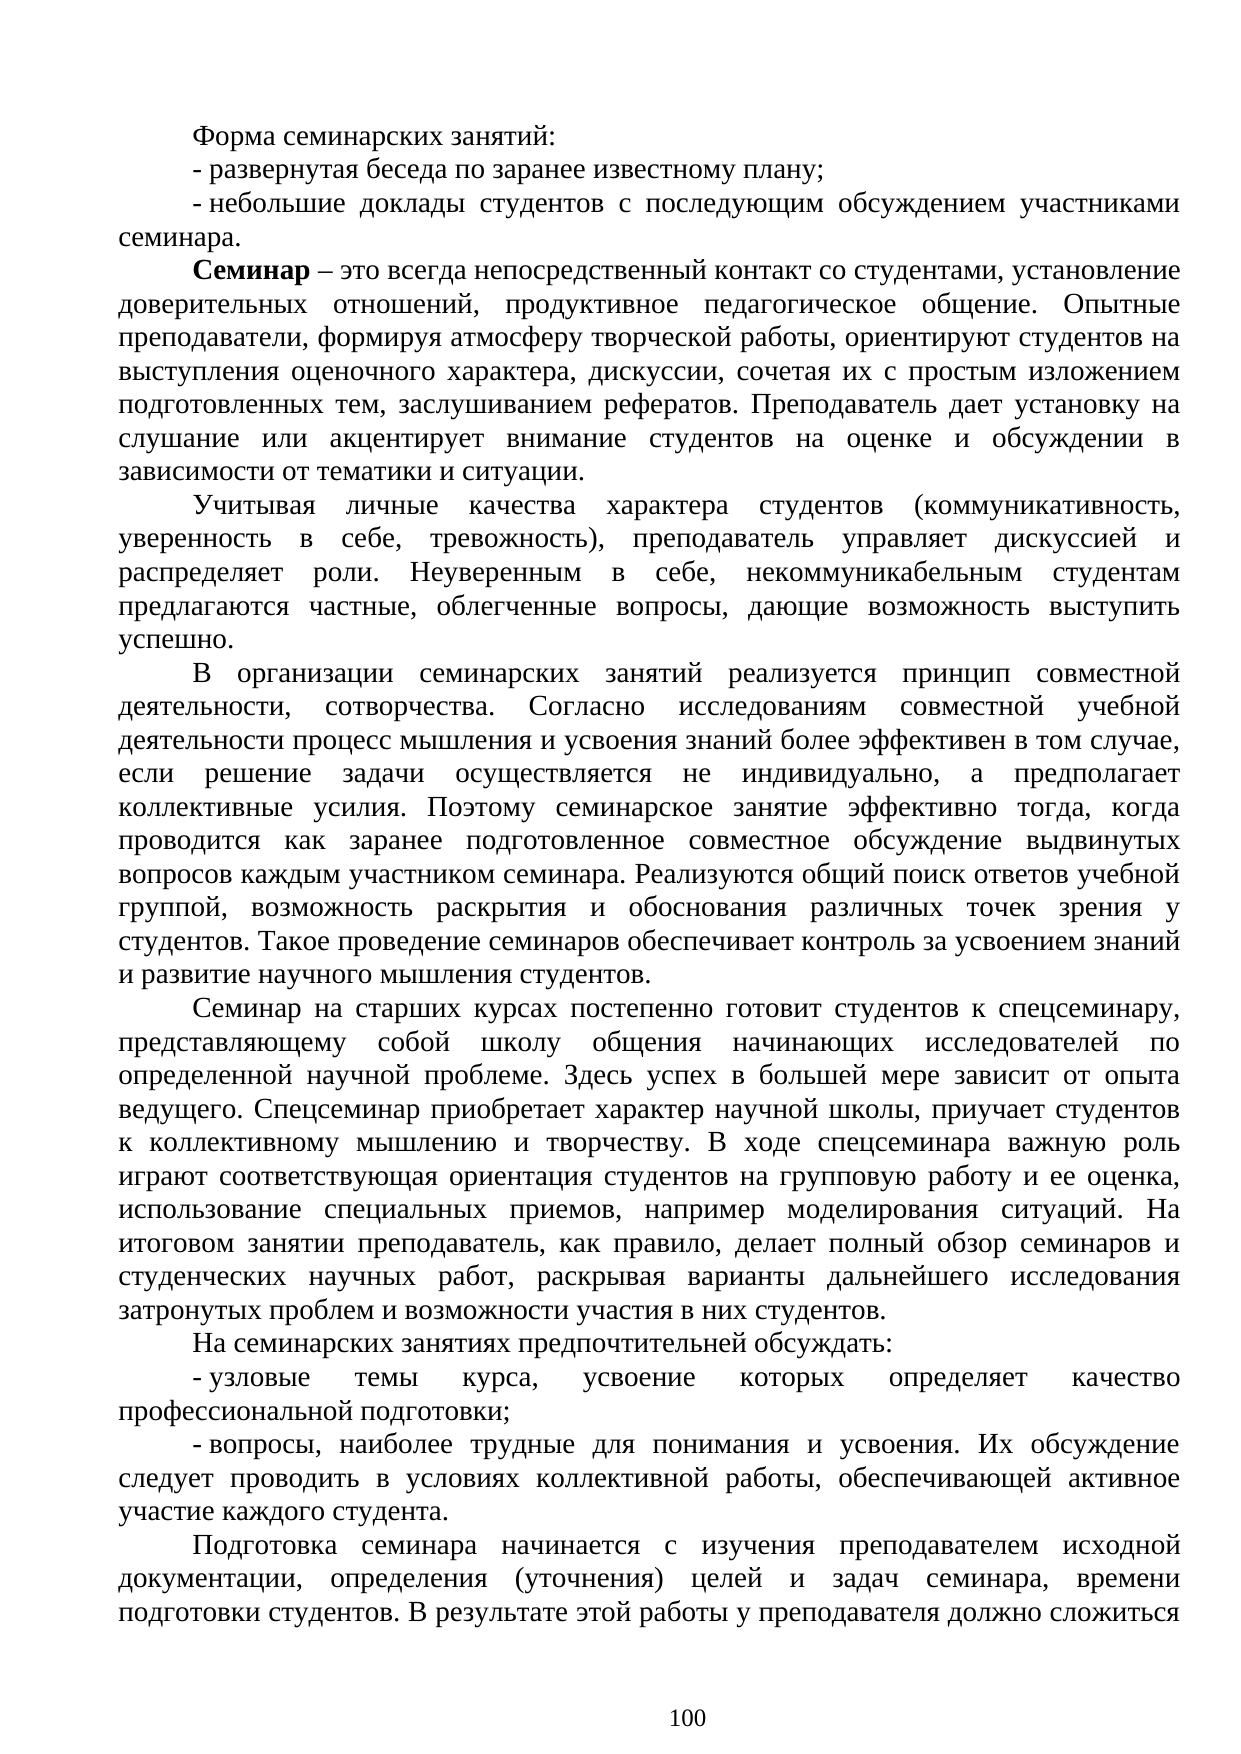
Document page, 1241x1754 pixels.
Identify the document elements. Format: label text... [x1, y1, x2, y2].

text - вопросы, наиболее трудные для понимания и усвоения. Их обсуждение следует проводить в условиях коллективной работы, обеспечивающей активное участие каждого студента. [118, 1426, 1181, 1527]
text - узловые темы курса, усвоение которых определяет качество профессиональной подготовки; [118, 1359, 1181, 1426]
text - развернутая беседа по заранее известному плану; [118, 152, 1181, 185]
text Учитывая личные качества характера студентов (коммуникативность, уверенность в себе, тревожность), преподаватель управляет дискуссией и распределяет роли. Неуверенным в себе, некоммуникабельным студентам предлагаются частные, облегченные вопросы, дающие возможность выступить успешно. [118, 487, 1181, 655]
text - небольшие доклады студентов с последующим обсуждением участниками семинара. [118, 185, 1181, 252]
text Семинар на старших курсах постепенно готовит студентов к спецсеминару, представляющему собой школу общения начинающих исследователей по определенной научной проблеме. Здесь успех в большей мере зависит от опыта ведущего. Спецсеминар приобретает характер научной школы, приучает студентов к коллективному мышлению и творчеству. В ходе спецсеминара важную роль играют соответствующая ориентация студентов на групповую работу и ее оценка, использование специальных приемов, например моделирования ситуаций. На итоговом занятии преподаватель, как правило, делает полный обзор семинаров и студенческих научных работ, раскрывая варианты дальнейшего исследования затронутых проблем и возможности участия в них студентов. [118, 990, 1181, 1326]
text Семинар – это всегда непосредственный контакт со студентами, установление доверительных отношений, продуктивное педагогическое общение. Опытные преподаватели, формируя атмосферу творческой работы, ориентируют студентов на выступления оценочного характера, дискуссии, сочетая их с простым изложением подготовленных тем, заслушиванием рефератов. Преподаватель дает установку на слушание или акцентирует внимание студентов на оценке и обсуждении в зависимости от тематики и ситуации. [118, 252, 1181, 487]
text В организации семинарских занятий реализуется принцип совместной деятельности, сотворчества. Согласно исследованиям совместной учебной деятельности процесс мышления и усвоения знаний более эффективен в том случае, если решение задачи осуществляется не индивидуально, а предполагает коллективные усилия. Поэтому семинарское занятие эффективно тогда, когда проводится как заранее подготовленное совместное обсуждение выдвинутых вопросов каждым участником семинара. Реализуются общий поиск ответов учебной группой, возможность раскрытия и обоснования различных точек зрения у студентов. Такое проведение семинаров обеспечивает контроль за усвоением знаний и развитие научного мышления студентов. [118, 655, 1181, 990]
text На семинарских занятиях предпочтительней обсуждать: [118, 1326, 1181, 1359]
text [118, 1527, 1181, 1627]
text Форма семинарских занятий: [118, 118, 1181, 152]
